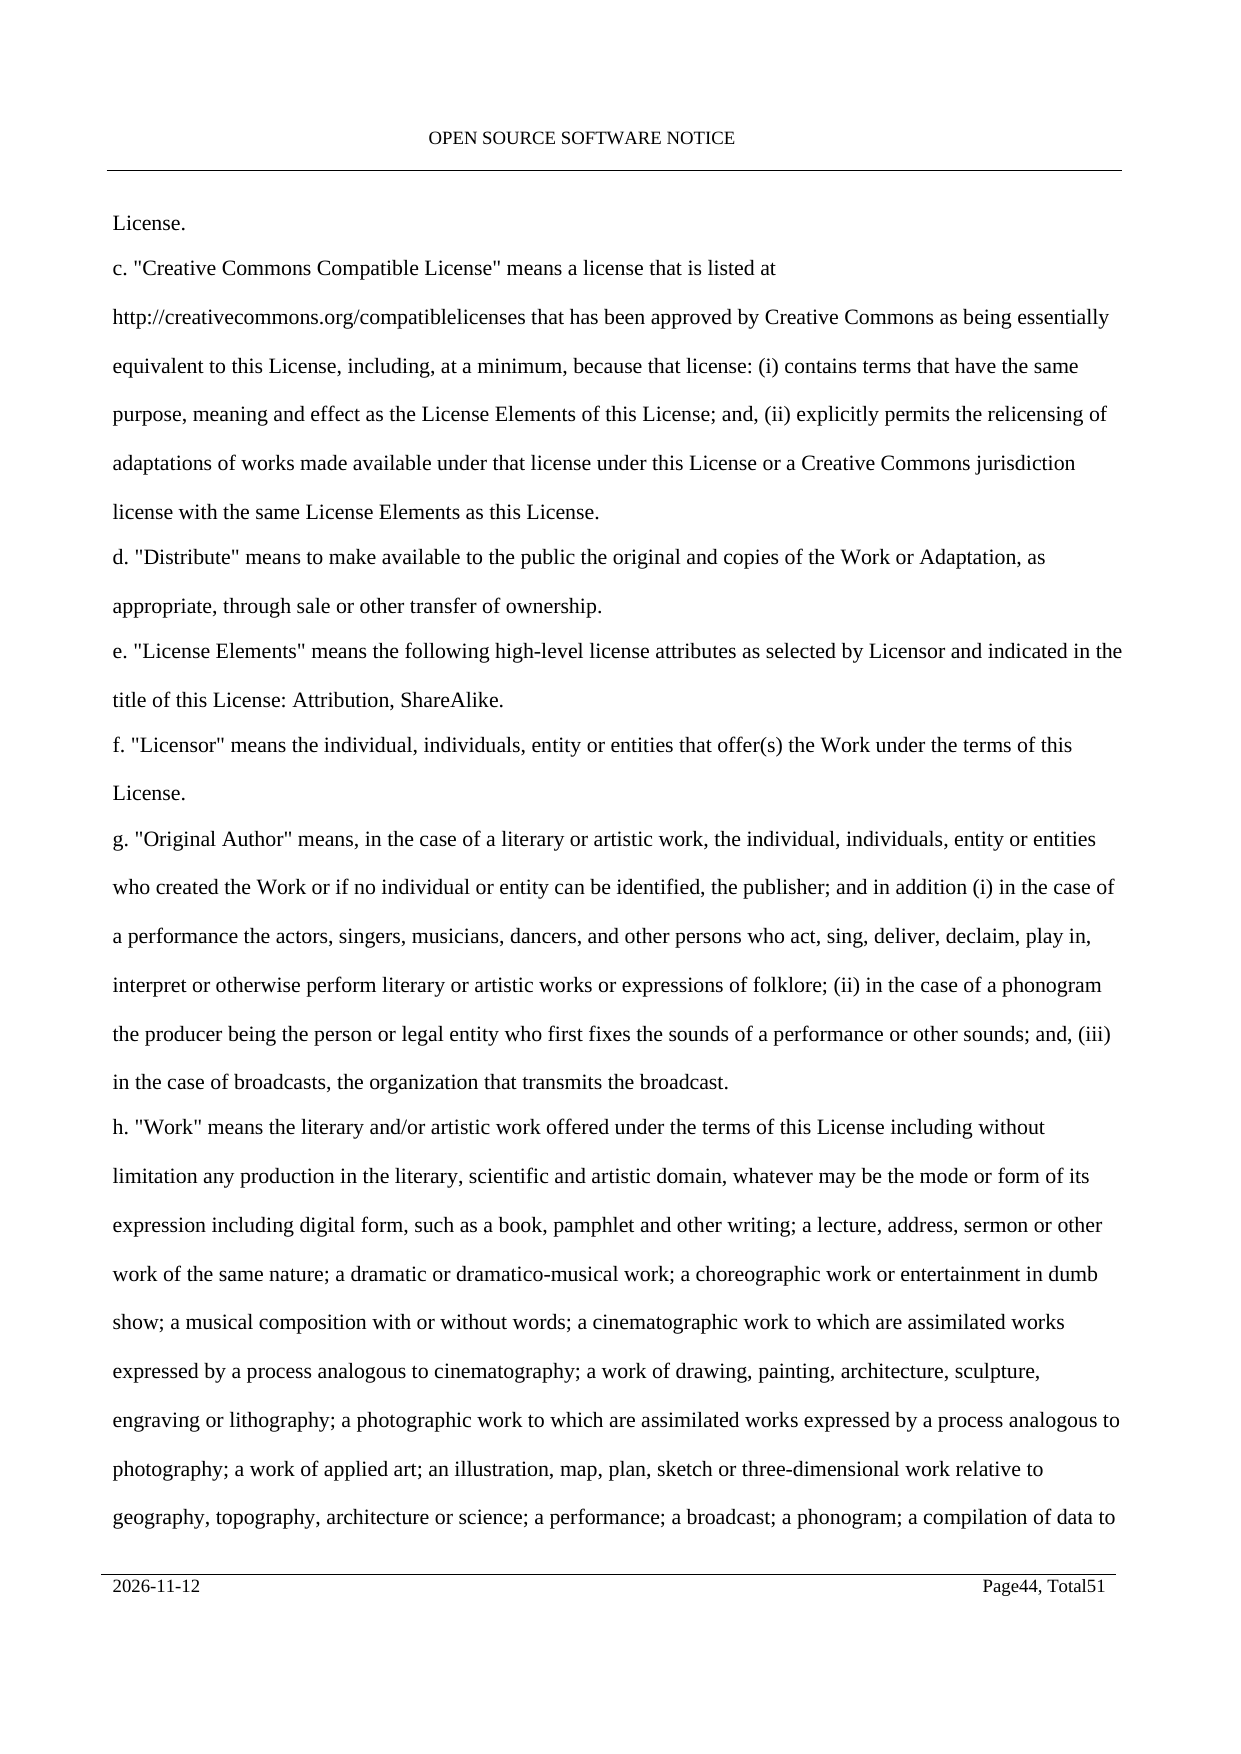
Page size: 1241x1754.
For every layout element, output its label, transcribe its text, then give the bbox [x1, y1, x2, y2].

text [112, 206, 1128, 239]
text g. "Original Author" means, in the case of a literary or artistic work, the individual, individuals, entity or entities who created the Work or if no individual or entity can be identified, the publisher; and in addition (i) in the case of a performance the actors, singers, musicians, dancers, and other persons who act, sing, deliver, declaim, play in, interpret or otherwise perform literary or artistic works or expressions of folklore; (ii) in the case of a phonogram the producer being the person or legal entity who first fixes the sounds of a performance or other sounds; and, (iii) in the case of broadcasts, the organization that transmits the broadcast. [112, 822, 1128, 1098]
text f. "Licensor" means the individual, individuals, entity or entities that offer(s) the Work under the terms of this License. [112, 728, 1128, 809]
text d. "Distribute" means to make available to the public the original and copies of the Work or Adaptation, as appropriate, through sale or other transfer of ownership. [112, 540, 1128, 622]
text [112, 1111, 1128, 1533]
text c. "Creative Commons Compatible License" means a license that is listed at http://creativecommons.org/compatiblelicenses that has been approved by Creative Commons as being essentially equivalent to this License, including, at a minimum, because that license: (i) contains terms that have the same purpose, meaning and effect as the License Elements of this License; and, (ii) explicitly permits the relicensing of adaptations of works made available under that license under this License or a Creative Commons jurisdiction license with the same License Elements as this License. [112, 251, 1128, 528]
text e. "License Elements" means the following high-level license attributes as selected by Licensor and indicated in the title of this License: Attribution, ShareAlike. [112, 634, 1128, 715]
